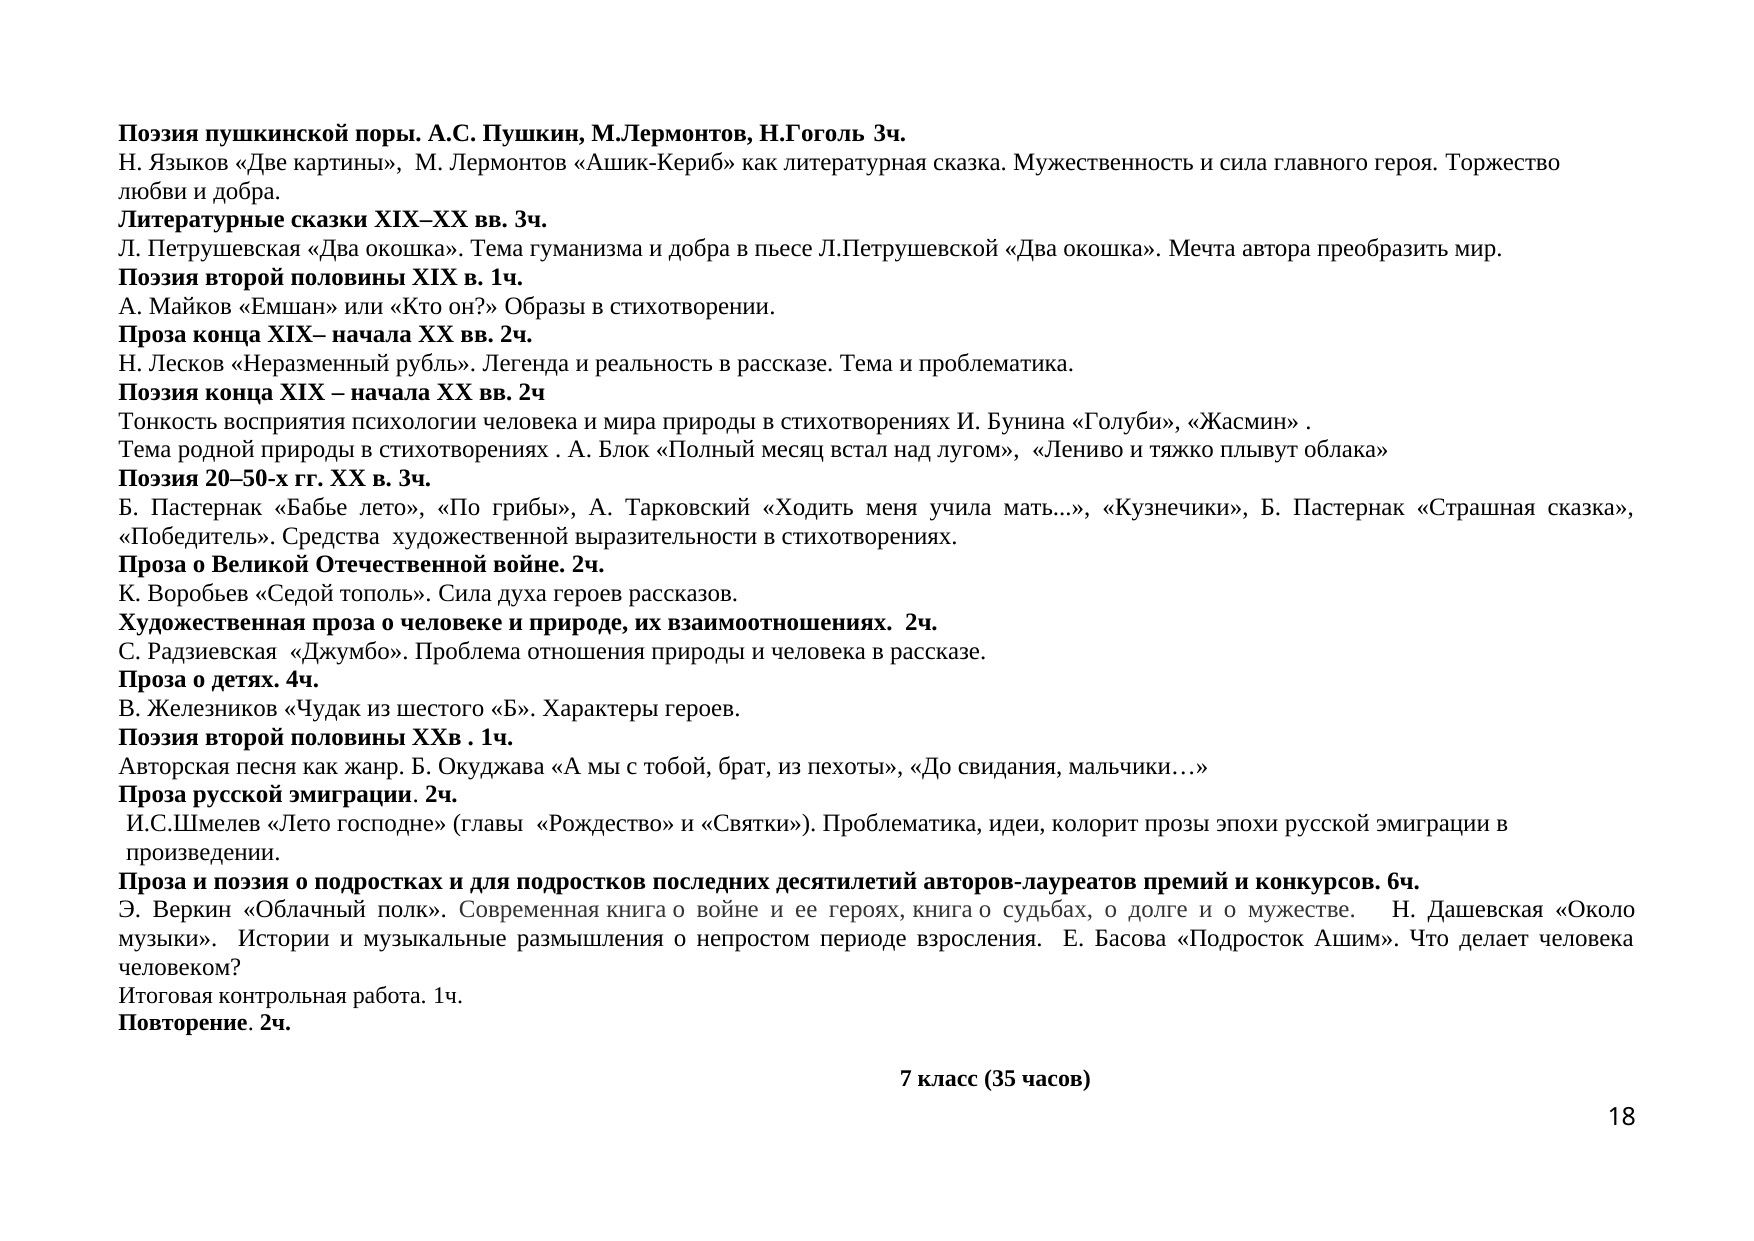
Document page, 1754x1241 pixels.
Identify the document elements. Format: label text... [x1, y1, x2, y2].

text Н. Лесков «Неразменный рубль». Легенда и реальность в рассказе. Тема и проблематика. [118, 348, 1636, 377]
text Проза русской эмиграции. 2ч. [118, 779, 1636, 808]
text Тонкость восприятия психологии человека и мира природы в стихотворениях И. Бунина «Голуби», «Жасмин» . [118, 406, 1636, 434]
text Н. Языков «Две картины», М. Лермонтов «Ашик-Кериб» как литературная сказка. Мужественность и сила главного героя. Торжество любви и добра. [118, 147, 1619, 204]
text Л. Петрушевская «Два окошка». Тема гуманизма и добра в пьесе Л.Петрушевской «Два окошка». Мечта автора преобразить мир. [118, 233, 1636, 262]
text Поэзия второй половины XIX в. 1ч. [118, 262, 1636, 291]
text Поэзия пушкинской поры. А.С. Пушкин, М.Лермонтов, Н.Гоголь 3ч. [118, 118, 1636, 147]
text Б. Пастернак «Бабье лето», «По грибы», А. Тарковский «Ходить меня учила мать...», «Кузнечики», Б. Пастернак «Страшная сказка», «Победитель». Средства художественной выразительности в стихотворениях. [118, 492, 1636, 549]
text К. Воробьев «Седой тополь». Сила духа героев рассказов. [118, 578, 1636, 607]
text Проза о детях. 4ч. [118, 664, 1636, 693]
text И.С.Шмелев «Лето господне» (главы «Рождество» и «Святки»). Проблематика, идеи, колорит прозы эпохи русской эмиграции в произведении. [126, 808, 1636, 866]
text Авторская песня как жанр. Б. Окуджава «А мы с тобой, брат, из пехоты», «До свидания, мальчики…» [118, 751, 1636, 779]
text Повторение. 2ч. [118, 1008, 1636, 1036]
text Итоговая контрольная работа. 1ч. [118, 981, 1636, 1008]
text Художественная проза о человеке и природе, их взаимоотношениях. 2ч. [118, 607, 1636, 636]
text А. Майков «Емшан» или «Кто он?» Образы в стихотворении. [118, 291, 1636, 319]
list 7 класс (35 часов) [354, 1063, 1636, 1091]
text Тема родной природы в стихотворениях . А. Блок «Полный месяц встал над лугом», «Лениво и тяжко плывут облака» [118, 434, 1636, 463]
text В. Железников «Чудак из шестого «Б». Характеры героев. [118, 693, 1636, 722]
text Поэзия 20–50-х гг. XX в. 3ч. [118, 463, 1636, 492]
text Литературные сказки XIX–XX вв. 3ч. [118, 204, 1619, 233]
text Э. Веркин «Облачный полк». Современная книга о войне и ее героях, книга о судьбах, о долге и о мужестве. Н. Дашевская «Около музыки». Истории и музыкальные размышления о непростом периоде взросления. Е. Басова «Подросток Ашим». Что делает человека человеком? [118, 894, 1636, 981]
text Проза о Великой Отечественной войне. 2ч. [118, 549, 1591, 578]
text Проза и поэзия о подростках и для подростков последних десятилетий авторов-лауреатов премий и конкурсов. 6ч. [118, 866, 1636, 894]
text Поэзия конца XIX – начала XX вв. 2ч [118, 377, 1636, 406]
text С. Радзиевская «Джумбо». Проблема отношения природы и человека в рассказе. [118, 636, 1636, 664]
text Проза конца XIX– начала XX вв. 2ч. [118, 319, 1636, 348]
text Поэзия второй половины XXв . 1ч. [118, 722, 1636, 751]
